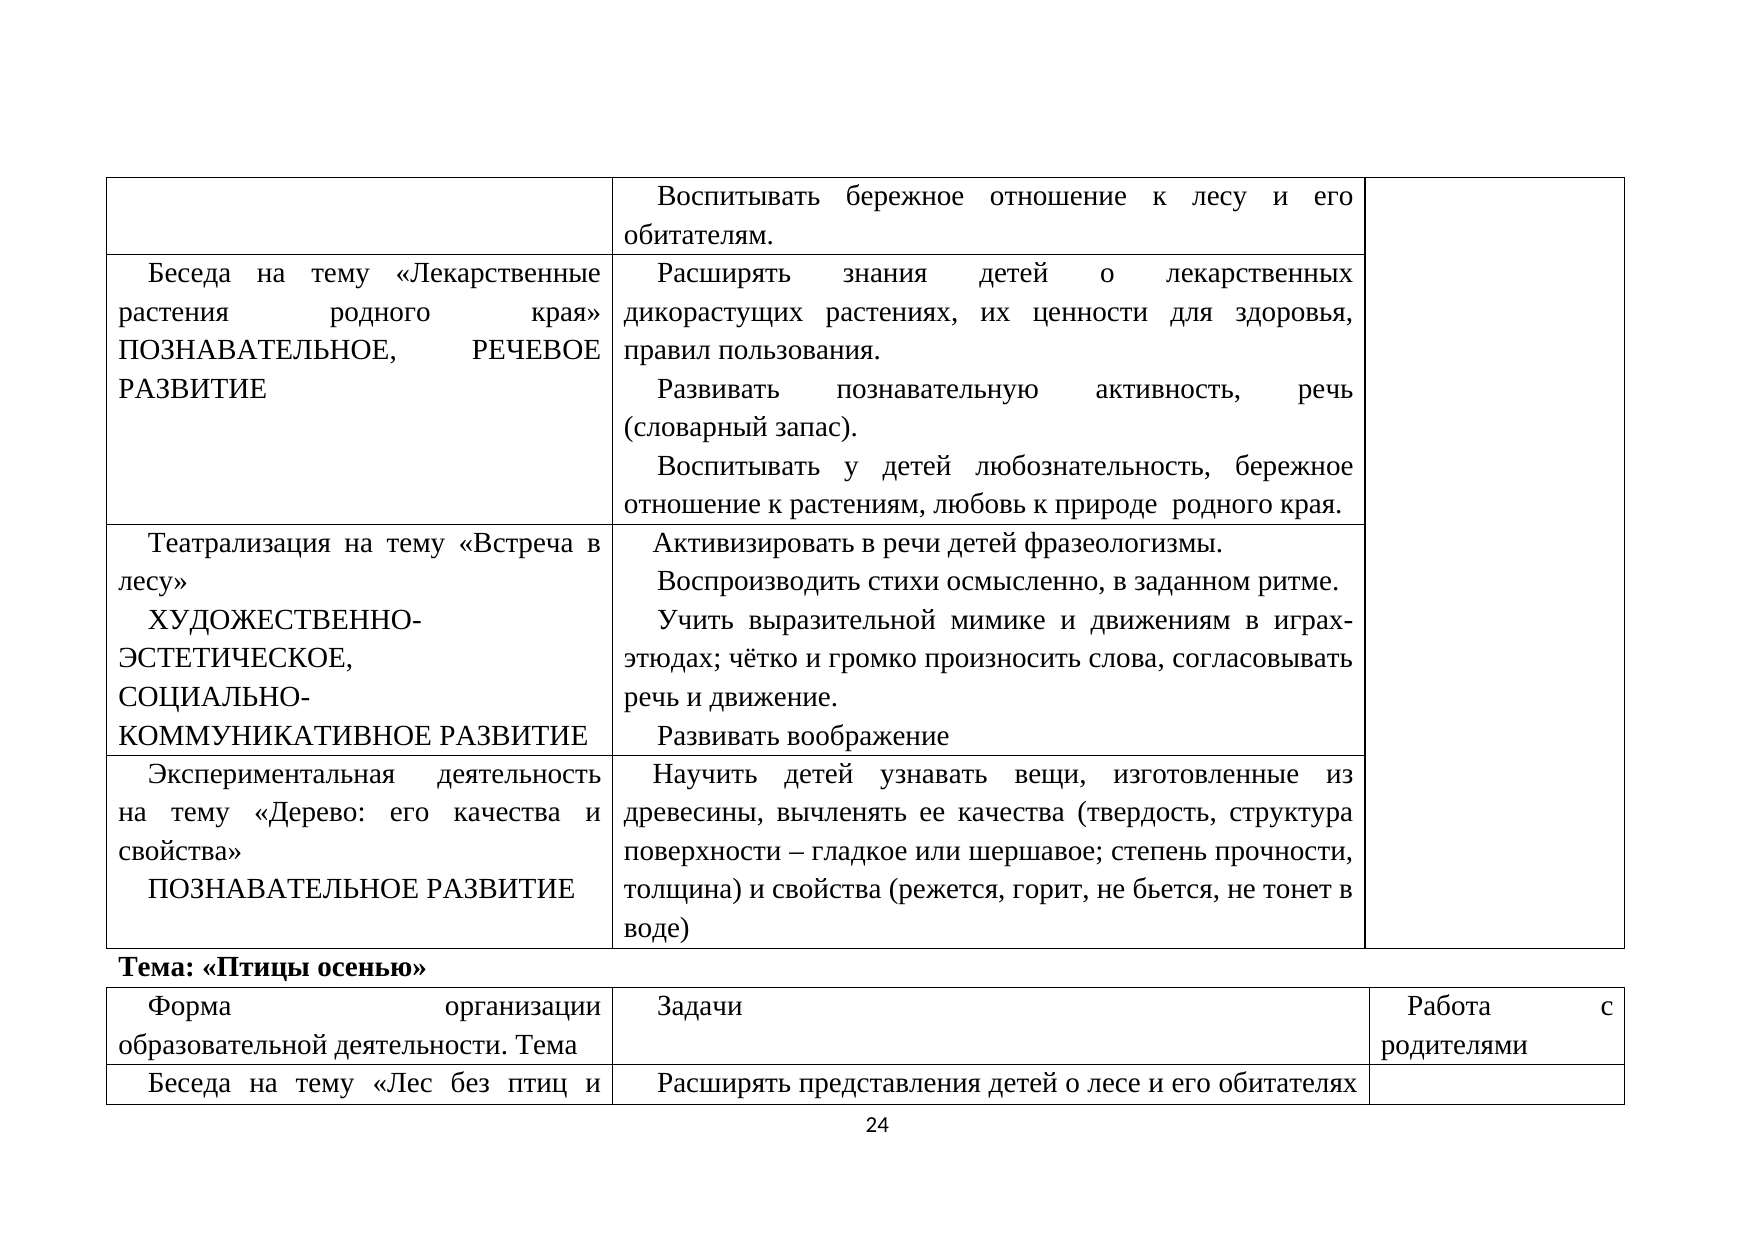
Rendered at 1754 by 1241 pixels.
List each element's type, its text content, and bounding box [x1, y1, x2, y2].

table_cell Активизировать в речи детей фразеологизмы. Воспроизводить стихи осмысленно, в заданном ритме. Учить выразительной мимике и движениям в играх-этюдах; чётко и громко произносить слова, согласовывать речь и движение. Развивать воображение [613, 525, 1364, 755]
table_cell Расширять знания детей о лекарственных дикорастущих растениях, их ценности для здоровья, правил пользования. Развивать познавательную активность, речь (словарный запас). Воспитывать у детей любознательность, бережное отношение к растениям, любовь к природе родного края. [613, 255, 1364, 524]
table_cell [107, 1065, 612, 1104]
table_cell Беседа на тему «Лекарственные растения родного края» ПОЗНАВАТЕЛЬНОЕ, РЕЧЕВОЕ РАЗВИТИЕ [107, 255, 612, 524]
table_header Работа с родителями [1370, 988, 1624, 1064]
table_header Форма организации образовательной деятельности. Тема [107, 988, 612, 1064]
table_header Задачи [613, 988, 1369, 1064]
table_cell Экспериментальная деятельность на тему «Дерево: его качества и свойства» ПОЗНАВАТЕЛЬНОЕ РАЗВИТИЕ [107, 756, 612, 948]
table_cell Научить детей узнавать вещи, изготовленные из древесины, вычленять ее качества (твердость, структура поверхности – гладкое или шершавое; степень прочности, толщина) и свойства (режется, горит, не бьется, не тонет в воде) [613, 756, 1364, 948]
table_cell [613, 178, 1364, 254]
table_cell Театрализация на тему «Встреча в лесу» ХУДОЖЕСТВЕННО-ЭСТЕТИЧЕСКОЕ, СОЦИАЛЬНО-КОММУНИКАТИВНОЕ РАЗВИТИЕ [107, 525, 612, 755]
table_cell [107, 178, 612, 254]
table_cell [613, 1065, 1369, 1104]
table_cell [1370, 1065, 1624, 1104]
text Тема: «Птицы осенью» [118, 949, 1636, 982]
